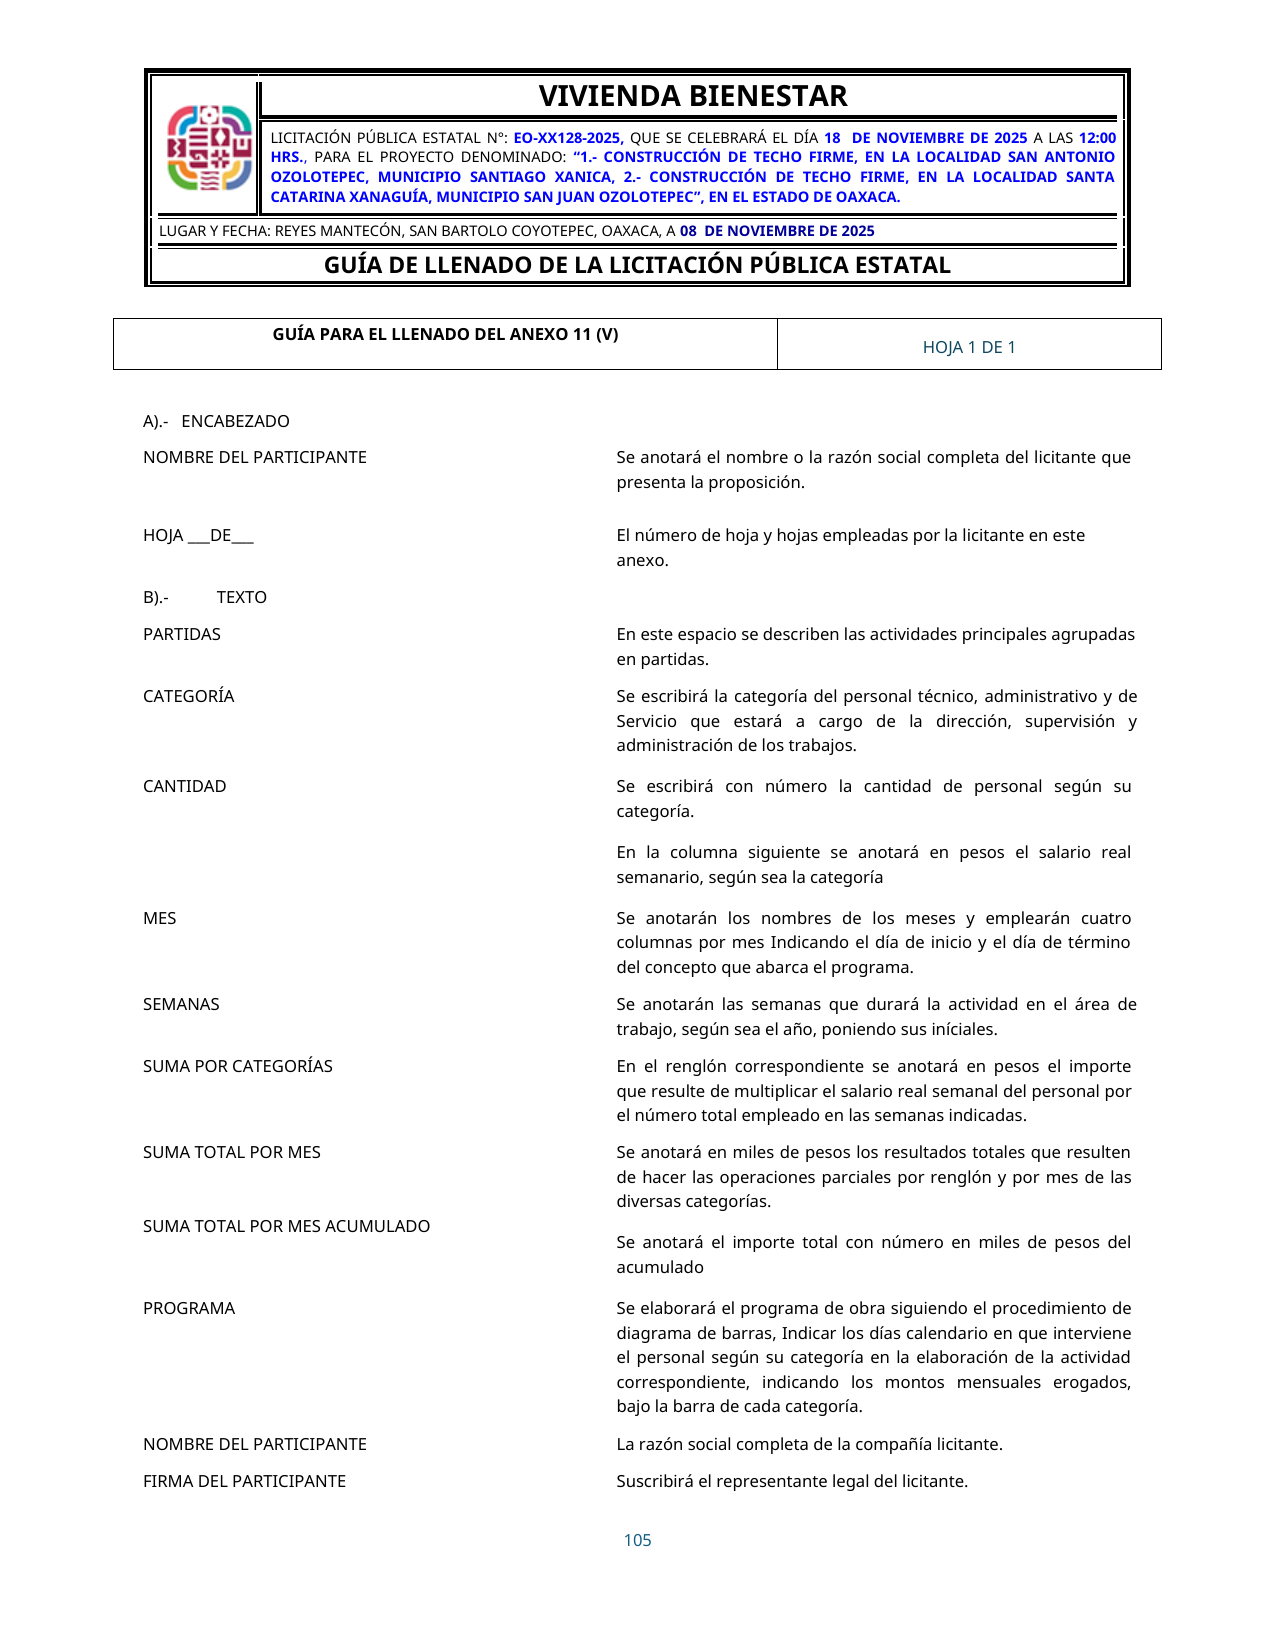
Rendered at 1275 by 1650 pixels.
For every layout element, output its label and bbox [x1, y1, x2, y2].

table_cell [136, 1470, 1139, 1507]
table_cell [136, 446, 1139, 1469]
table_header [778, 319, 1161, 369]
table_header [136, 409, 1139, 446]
picture [156, 97, 256, 196]
picture [258, 97, 263, 196]
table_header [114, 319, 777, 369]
